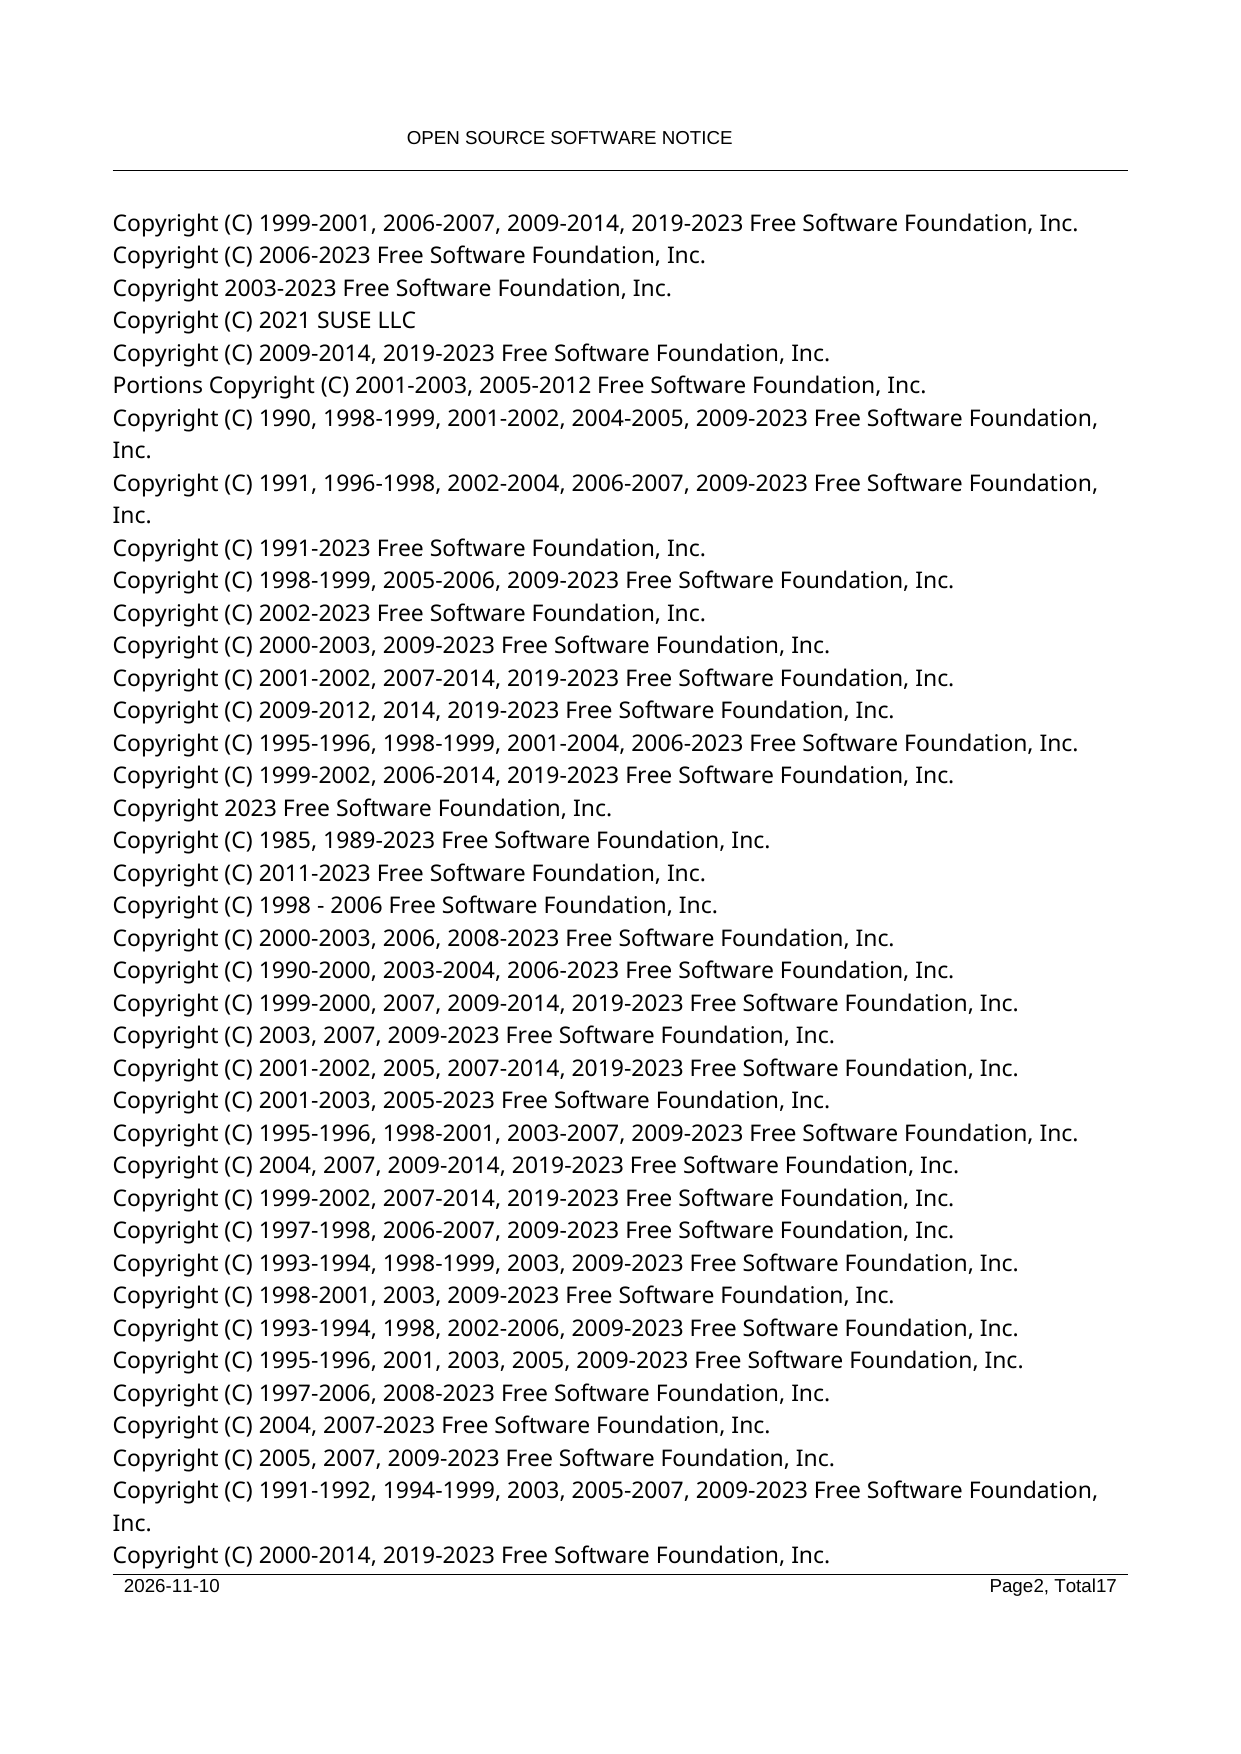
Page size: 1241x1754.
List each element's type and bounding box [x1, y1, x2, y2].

text [112, 206, 1128, 1571]
